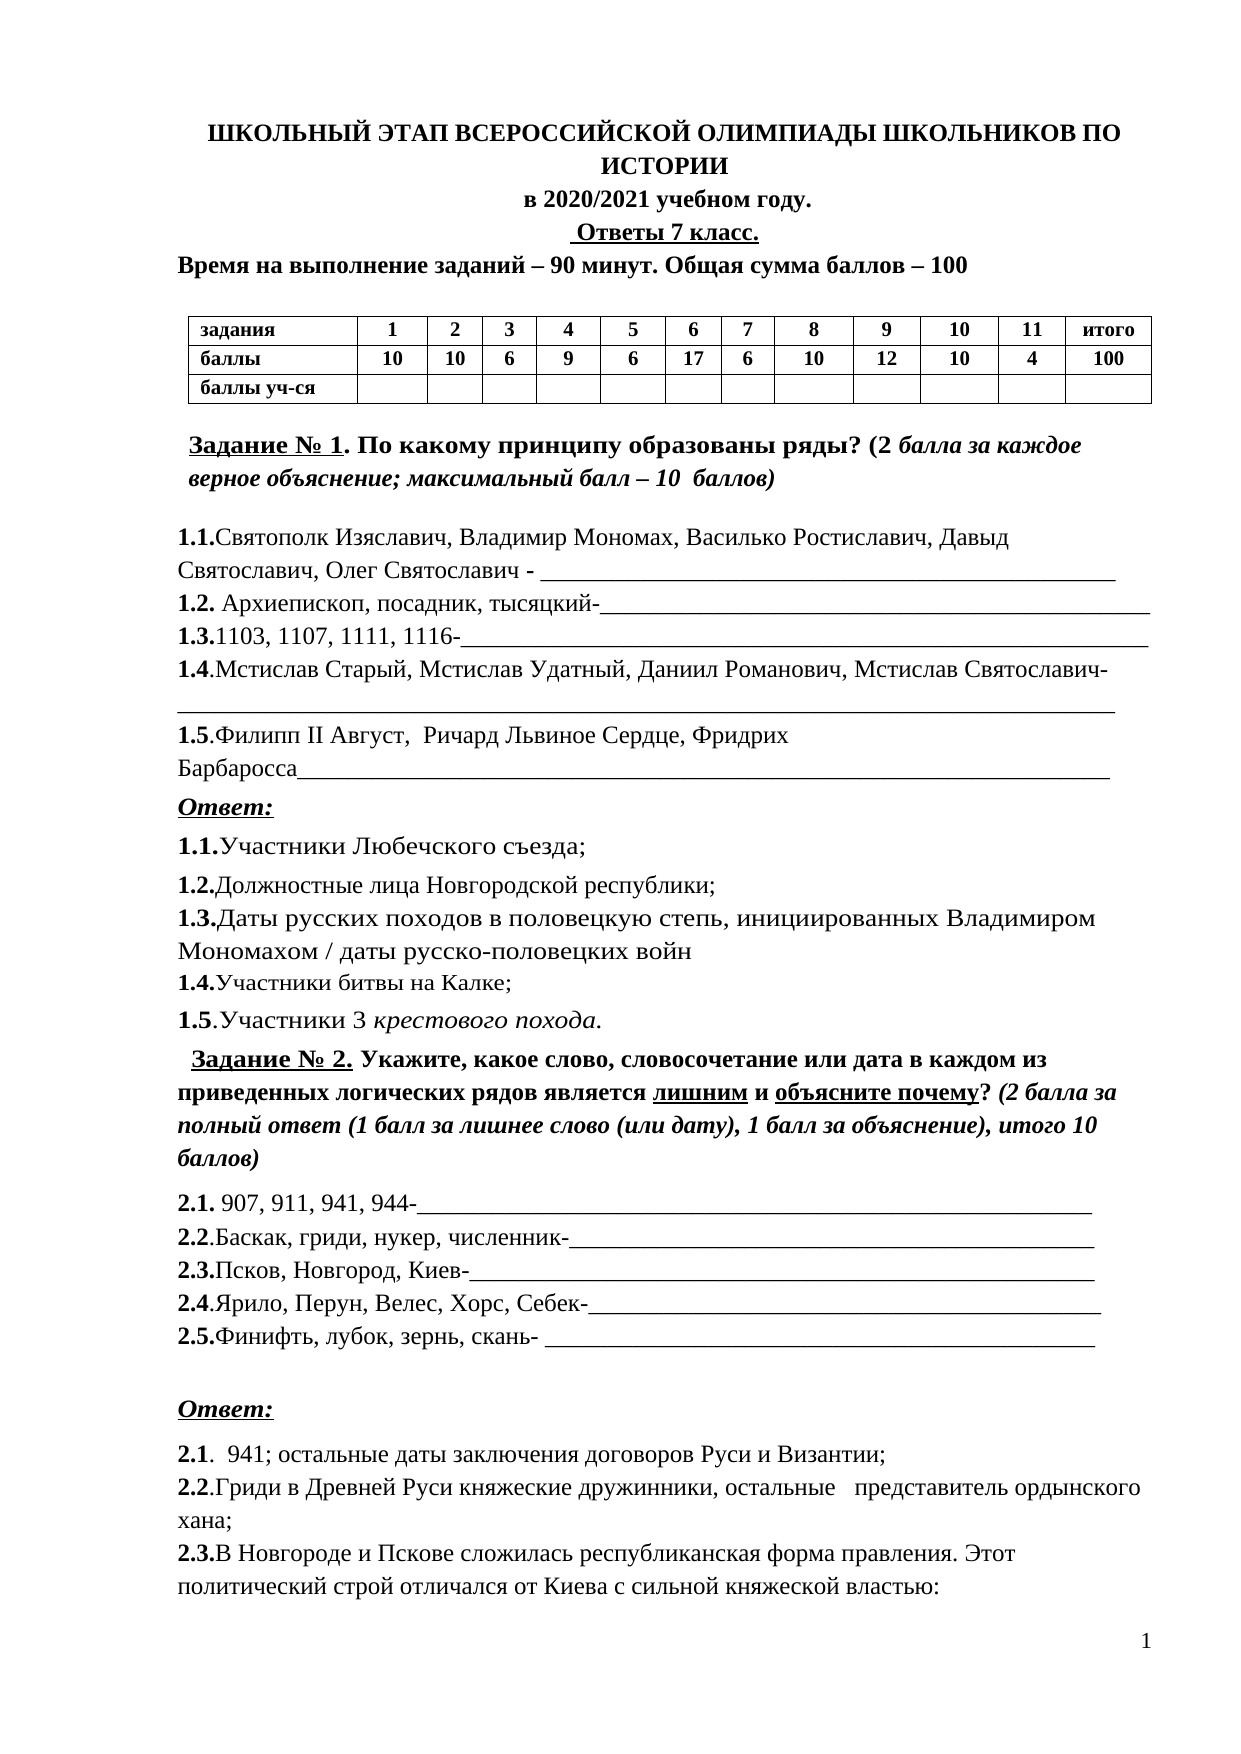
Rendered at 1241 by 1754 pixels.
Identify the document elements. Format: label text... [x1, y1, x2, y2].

table_header 1 [358, 317, 427, 345]
table_cell 4 [999, 346, 1065, 374]
text 2.3.Псков, Новгород, Киев-__________________________________________________ [177, 1255, 1152, 1283]
table_cell 9 [537, 346, 600, 374]
subtitle 1.2.Должностные лица Новгородской республики; [177, 870, 1152, 899]
text 1.4.Мстислав Старый, Мстислав Удатный, Даниил Романович, Мстислав Святославич-___________________________________________________________________________ [177, 654, 1152, 716]
text ШКОЛЬНЫЙ ЭТАП ВСЕРОССИЙСКОЙ ОЛИМПИАДЫ ШКОЛЬНИКОВ ПО ИСТОРИИ [177, 118, 1152, 180]
table_cell 6 [722, 346, 774, 374]
table_cell [358, 375, 427, 403]
table_cell 10 [428, 346, 482, 374]
table_cell 10 [358, 346, 427, 374]
table_cell 17 [666, 346, 721, 374]
text 1.2. Архиепископ, посадник, тысяцкий-____________________________________________ [177, 588, 1152, 616]
table_header 11 [999, 317, 1065, 345]
table_cell 10 [775, 346, 853, 374]
table_header 4 [537, 317, 600, 345]
table_cell 6 [483, 346, 536, 374]
text Время на выполнение заданий – 90 минут. Общая сумма баллов – 100 [177, 250, 1152, 279]
subtitle Ответ: [177, 1394, 1152, 1423]
table_cell [601, 375, 665, 403]
table_header 9 [854, 317, 920, 345]
table_cell баллы уч-ся [189, 375, 357, 403]
table_cell [999, 375, 1065, 403]
table_cell 6 [601, 346, 665, 374]
text 1.3.Даты русских походов в половецкую степь, инициированных Владимиром Мономахом / даты русско-половецких войн [177, 903, 1108, 965]
text Ответы 7 класс. [177, 217, 1152, 246]
text 1.4.Участники битвы на Калке; [177, 969, 1108, 995]
table_cell [854, 375, 920, 403]
text 2.3.В Новгороде и Пскове сложилась республиканская форма правления. Этот политический строй отличался от Киева с сильной княжеской властью: [177, 1538, 1152, 1600]
table_header 10 [921, 317, 998, 345]
subtitle Задание № 2. Укажите, какое слово, словосочетание или дата в каждом из приведенных логических рядов является лишним и объясните почему? (2 балла за полный ответ (1 балл за лишнее слово (или дату), 1 балл за объяснение), итого 10 баллов) [177, 1044, 1152, 1172]
subtitle Ответ: [177, 792, 1152, 821]
table_header задания [189, 317, 357, 345]
subtitle 1.1.Святополк Изяславич, Владимир Мономах, Василько Ростиславич, Давыд Святославич, Олег Святославич - ______________________________________________ [177, 522, 1152, 583]
text 1.5.Филипп II Август, Ричард Львиное Сердце, Фридрих Барбаросса_________________________________________________________________ [177, 720, 1152, 782]
table_header 6 [666, 317, 721, 345]
table_cell [428, 375, 482, 403]
table_cell 12 [854, 346, 920, 374]
text 1.3.1103, 1107, 1111, 1116-_______________________________________________________ [177, 621, 1152, 649]
table_cell [483, 375, 536, 403]
table_cell [666, 375, 721, 403]
text 2.1. 907, 911, 941, 944-______________________________________________________ [177, 1188, 1152, 1217]
text 2.4.Ярило, Перун, Велес, Хорс, Себек-_________________________________________ [177, 1288, 1152, 1317]
subtitle 1.5.Участники 3 крестового похода. [177, 1005, 1152, 1034]
subtitle 1.1.Участники Любечского съезда; [177, 831, 1152, 860]
table_cell [722, 375, 774, 403]
table_header итого [1066, 317, 1151, 345]
table_header 8 [775, 317, 853, 345]
text 2.5.Финифть, лубок, зернь, скань- ____________________________________________ [177, 1321, 1152, 1350]
table_cell 10 [921, 346, 998, 374]
text 2.2.Баскак, гриди, нукер, численник-__________________________________________ [177, 1222, 1152, 1250]
table_cell [921, 375, 998, 403]
subtitle Задание № 1. По какому принципу образованы ряды? (2 балла за каждое верное объяснение; максимальный балл – 10 баллов) [188, 430, 1152, 492]
table_cell [537, 375, 600, 403]
text 2.1. 941; остальные даты заключения договоров Руси и Византии; [177, 1439, 1152, 1468]
table_cell баллы [189, 346, 357, 374]
table_header 3 [483, 317, 536, 345]
table_cell 100 [1066, 346, 1151, 374]
table_header 2 [428, 317, 482, 345]
table_cell [775, 375, 853, 403]
text в 2020/2021 учебном году. [177, 184, 1152, 213]
table_header 5 [601, 317, 665, 345]
text 2.2.Гриди в Древней Руси княжеские дружинники, остальные представитель ордынского хана; [177, 1472, 1152, 1534]
table_cell [1066, 375, 1151, 403]
table_header 7 [722, 317, 774, 345]
